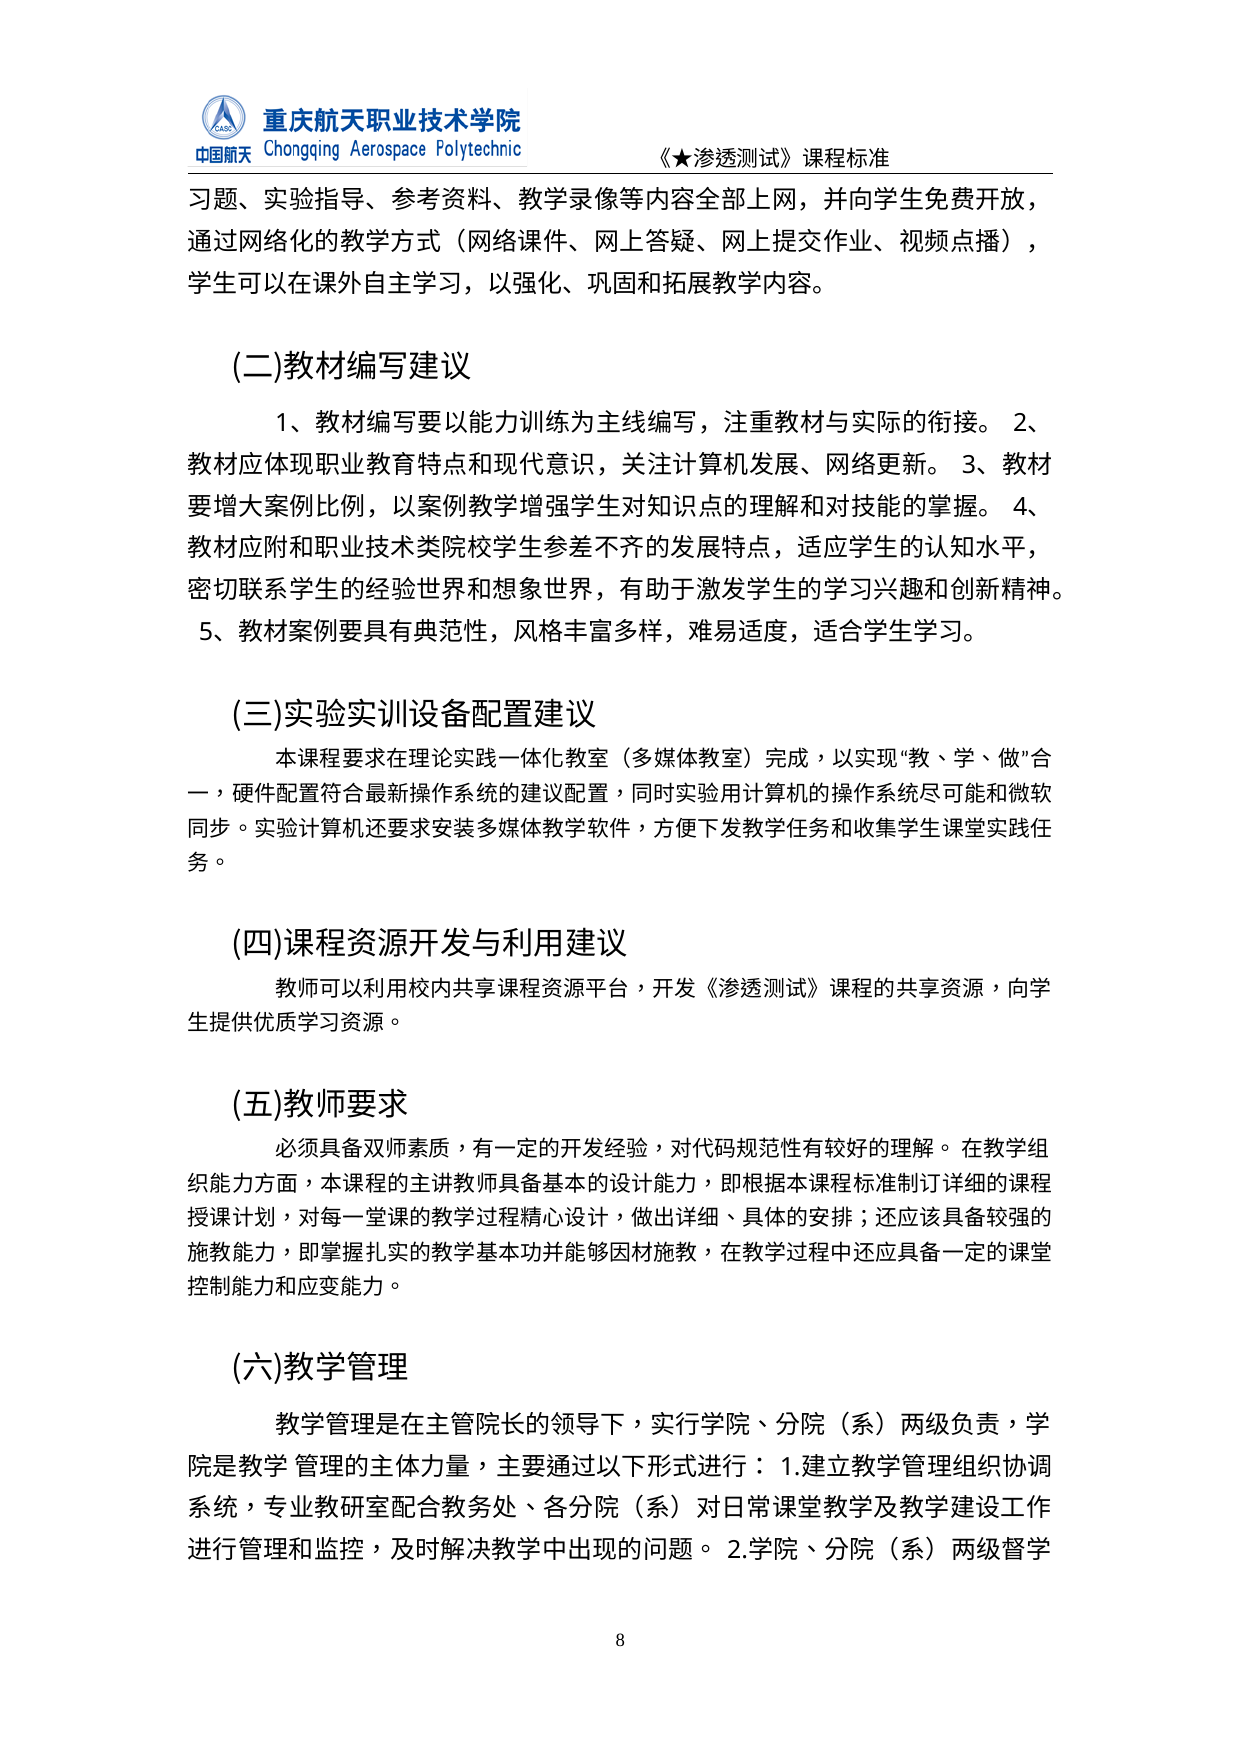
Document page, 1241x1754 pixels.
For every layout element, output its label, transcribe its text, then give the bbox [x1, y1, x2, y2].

text (三)实验实训设备配置建议 [231, 689, 1053, 734]
picture [187, 88, 528, 167]
text (六)教学管理 [187, 1343, 1053, 1388]
text (五)教师要求 [231, 1079, 1053, 1124]
text 必须具备双师素质，有一定的开发经验，对代码规范性有较好的理解。 在教学组织能力方面，本课程的主讲教师具备基本的设计能力，即根据本课程标准制订详细的课程授课计划，对每一堂课的教学过程精心设计，做出详细、具体的安排；还应该具备较强的施教能力，即掌握扎实的教学基本功并能够因材施教，在教学过程中还应具备一定的课堂控制能力和应变能力。 [187, 1135, 1053, 1300]
text (四)课程资源开发与利用建议 [231, 918, 1053, 964]
text (二)教材编写建议 [231, 341, 1053, 386]
text 本课程要求在理论实践一体化教室（多媒体教室）完成，以实现“教、学、做”合一，硬件配置符合最新操作系统的建议配置，同时实验用计算机的操作系统尽可能和微软同步。实验计算机还要求安装多媒体教学软件，方便下发教学任务和收集学生课堂实践任务。 [187, 746, 1053, 876]
text 1、教材编写要以能力训练为主线编写，注重教材与实际的衔接。 2、教材应体现职业教育特点和现代意识，关注计算机发展、网络更新。 3、教材要增大案例比例，以案例教学增强学生对知识点的理解和对技能的掌握。 4、教材应附和职业技术类院校学生参差不齐的发展特点，适应学生的认知水平，密切联系学生的经验世界和想象世界，有助于激发学生的学习兴趣和创新精神。 5、教材案例要具有典范性，风格丰富多样，难易适度，适合学生学习。 [187, 397, 1053, 647]
text 教师可以利用校内共享课程资源平台，开发《渗透测试》课程的共享资源，向学生提供优质学习资源。 [187, 975, 1053, 1036]
